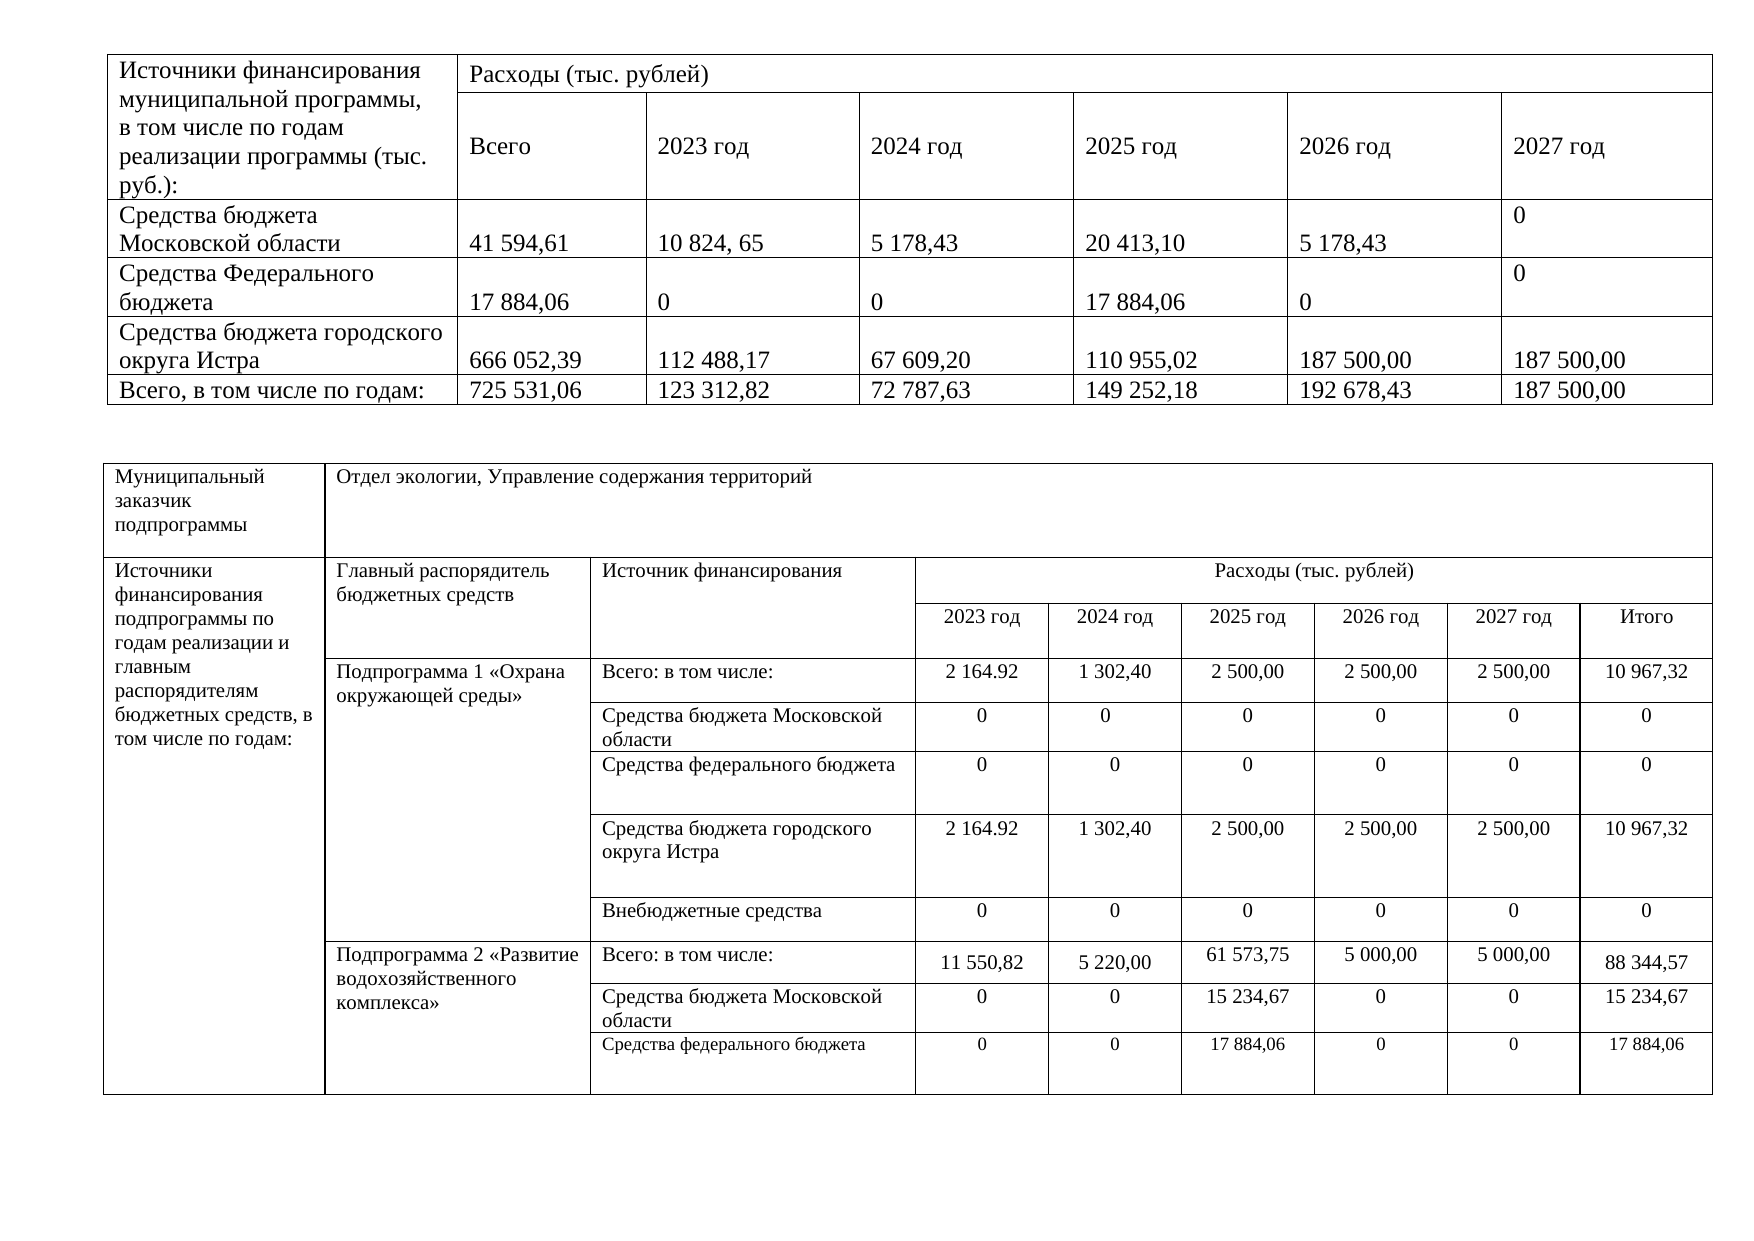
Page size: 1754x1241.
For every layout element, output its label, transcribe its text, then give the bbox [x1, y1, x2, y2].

table_cell 112 488,17 [647, 317, 859, 374]
table_cell Средства бюджета городского округа Истра [591, 815, 915, 897]
table_cell 0 [1315, 1033, 1447, 1094]
table_cell 187 500,00 [1288, 317, 1501, 374]
table_cell 0 [1315, 984, 1447, 1032]
table_cell 0 [916, 752, 1048, 814]
table_cell 5 000,00 [1448, 942, 1579, 983]
table_cell Всего: в том числе: [591, 942, 915, 983]
table_cell 17 884,06 [1182, 1033, 1314, 1094]
table_cell 0 [1315, 703, 1447, 751]
table_cell Источник финансирования [591, 558, 915, 658]
table_cell Всего [458, 93, 646, 199]
table_cell 0 [1448, 752, 1579, 814]
table_cell 0 [647, 258, 859, 316]
table_cell 2027 год [1502, 93, 1712, 199]
table_cell 10 824, 65 [647, 200, 859, 257]
table_cell 0 [1581, 703, 1712, 751]
table_cell 2 500,00 [1448, 659, 1579, 702]
table_cell 5 178,43 [860, 200, 1073, 257]
table_cell 2 500,00 [1448, 815, 1579, 897]
table_cell 725 531,06 [458, 375, 646, 404]
table_cell 0 [1502, 258, 1712, 316]
table_cell 61 573,75 [1182, 942, 1314, 983]
table_cell 1 302,40 [1049, 659, 1181, 702]
table_cell 2025 год [1074, 93, 1287, 199]
table_cell 11 550,82 [916, 942, 1048, 983]
table_cell 2024 год [860, 93, 1073, 199]
table_cell 88 344,57 [1581, 942, 1712, 983]
table_cell 0 [1288, 258, 1501, 316]
table_cell Подпрограмма 1 «Охрана окружающей среды» [326, 659, 590, 941]
table_cell Средства Федерального бюджета [108, 258, 457, 316]
table_cell 187 500,00 [1502, 375, 1712, 404]
table_cell Средства бюджета Московской области [591, 984, 915, 1032]
table_cell 0 [916, 703, 1048, 751]
table_cell 0 [1315, 898, 1447, 941]
table_cell 0 [1581, 752, 1712, 814]
table_cell 2 500,00 [1182, 659, 1314, 702]
table_cell 2026 год [1315, 604, 1447, 658]
table_cell 2 500,00 [1315, 815, 1447, 897]
table_cell 0 [860, 258, 1073, 316]
table_cell 0 [1049, 1033, 1181, 1094]
table_cell Подпрограмма 2 «Развитие водохозяйственного комплекса» [326, 942, 590, 1094]
table_cell 0 [1049, 703, 1181, 751]
table_cell 2025 год [1182, 604, 1314, 658]
table_cell 110 955,02 [1074, 317, 1287, 374]
table_cell 0 [1049, 984, 1181, 1032]
table_cell 0 [916, 898, 1048, 941]
table_cell 2023 год [647, 93, 859, 199]
table_cell 192 678,43 [1288, 375, 1501, 404]
table_cell 17 884,06 [1074, 258, 1287, 316]
table_cell 0 [1448, 1033, 1579, 1094]
table_cell 5 000,00 [1315, 942, 1447, 983]
table_cell Средства бюджета Московской области [591, 703, 915, 751]
table_cell 0 [1448, 703, 1579, 751]
table_cell 2023 год [916, 604, 1048, 658]
table_cell 41 594,61 [458, 200, 646, 257]
table_cell 15 234,67 [1581, 984, 1712, 1032]
table_cell Всего: в том числе: [591, 659, 915, 702]
table_cell 20 413,10 [1074, 200, 1287, 257]
table_cell 2026 год [1288, 93, 1501, 199]
table_cell Расходы (тыс. рублей) [916, 558, 1712, 603]
table_cell 2 164.92 [916, 815, 1048, 897]
table_cell 0 [1049, 898, 1181, 941]
table_cell Расходы (тыс. рублей) [458, 55, 1712, 92]
table_cell Всего, в том числе по годам: [108, 375, 457, 404]
table_cell Средства бюджета городского округа Истра [108, 317, 457, 374]
table_cell Внебюджетные средства [591, 898, 915, 941]
table_header Муниципальный заказчик подпрограммы [104, 464, 324, 557]
table_cell 0 [1182, 752, 1314, 814]
table_cell 0 [1182, 898, 1314, 941]
table_cell 15 234,67 [1182, 984, 1314, 1032]
table_cell 0 [1315, 752, 1447, 814]
table_header Отдел экологии, Управление содержания территорий [326, 464, 1712, 557]
table_cell 0 [1581, 898, 1712, 941]
table_cell 17 884,06 [1581, 1033, 1712, 1094]
table_cell 10 967,32 [1581, 659, 1712, 702]
table_cell 2 500,00 [1315, 659, 1447, 702]
table_cell 0 [1448, 984, 1579, 1032]
table_cell 123 312,82 [647, 375, 859, 404]
table_cell 72 787,63 [860, 375, 1073, 404]
table_cell 1 302,40 [1049, 815, 1181, 897]
table_cell 2024 год [1049, 604, 1181, 658]
table_cell 5 178,43 [1288, 200, 1501, 257]
table_cell 0 [1049, 752, 1181, 814]
table_cell 17 884,06 [458, 258, 646, 316]
table_cell 2027 год [1448, 604, 1579, 658]
table_cell 2 500,00 [1182, 815, 1314, 897]
table_cell Источники финансирования муниципальной программы, в том числе по годам реализации программы (тыс. руб.): [108, 55, 457, 199]
table_cell 2 164.92 [916, 659, 1048, 702]
table_cell 0 [916, 1033, 1048, 1094]
table_cell 0 [1502, 200, 1712, 257]
table_cell 149 252,18 [1074, 375, 1287, 404]
table_cell 187 500,00 [1502, 317, 1712, 374]
table_cell Главный распорядитель бюджетных средств [326, 558, 590, 658]
table_cell 10 967,32 [1581, 815, 1712, 897]
table_cell Итого [1581, 604, 1712, 658]
table_cell 0 [1182, 703, 1314, 751]
table_cell Средства федерального бюджета [591, 1033, 915, 1094]
table_cell 666 052,39 [458, 317, 646, 374]
table_cell Средства бюджета Московской области [108, 200, 457, 257]
table_cell 0 [916, 984, 1048, 1032]
table_cell 0 [1448, 898, 1579, 941]
table_cell Средства федерального бюджета [591, 752, 915, 814]
table_cell 5 220,00 [1049, 942, 1181, 983]
table_cell 67 609,20 [860, 317, 1073, 374]
table_cell Источники финансирования подпрограммы по годам реализации и главным распорядителям бюджетных средств, в том числе по годам: [104, 558, 324, 1094]
